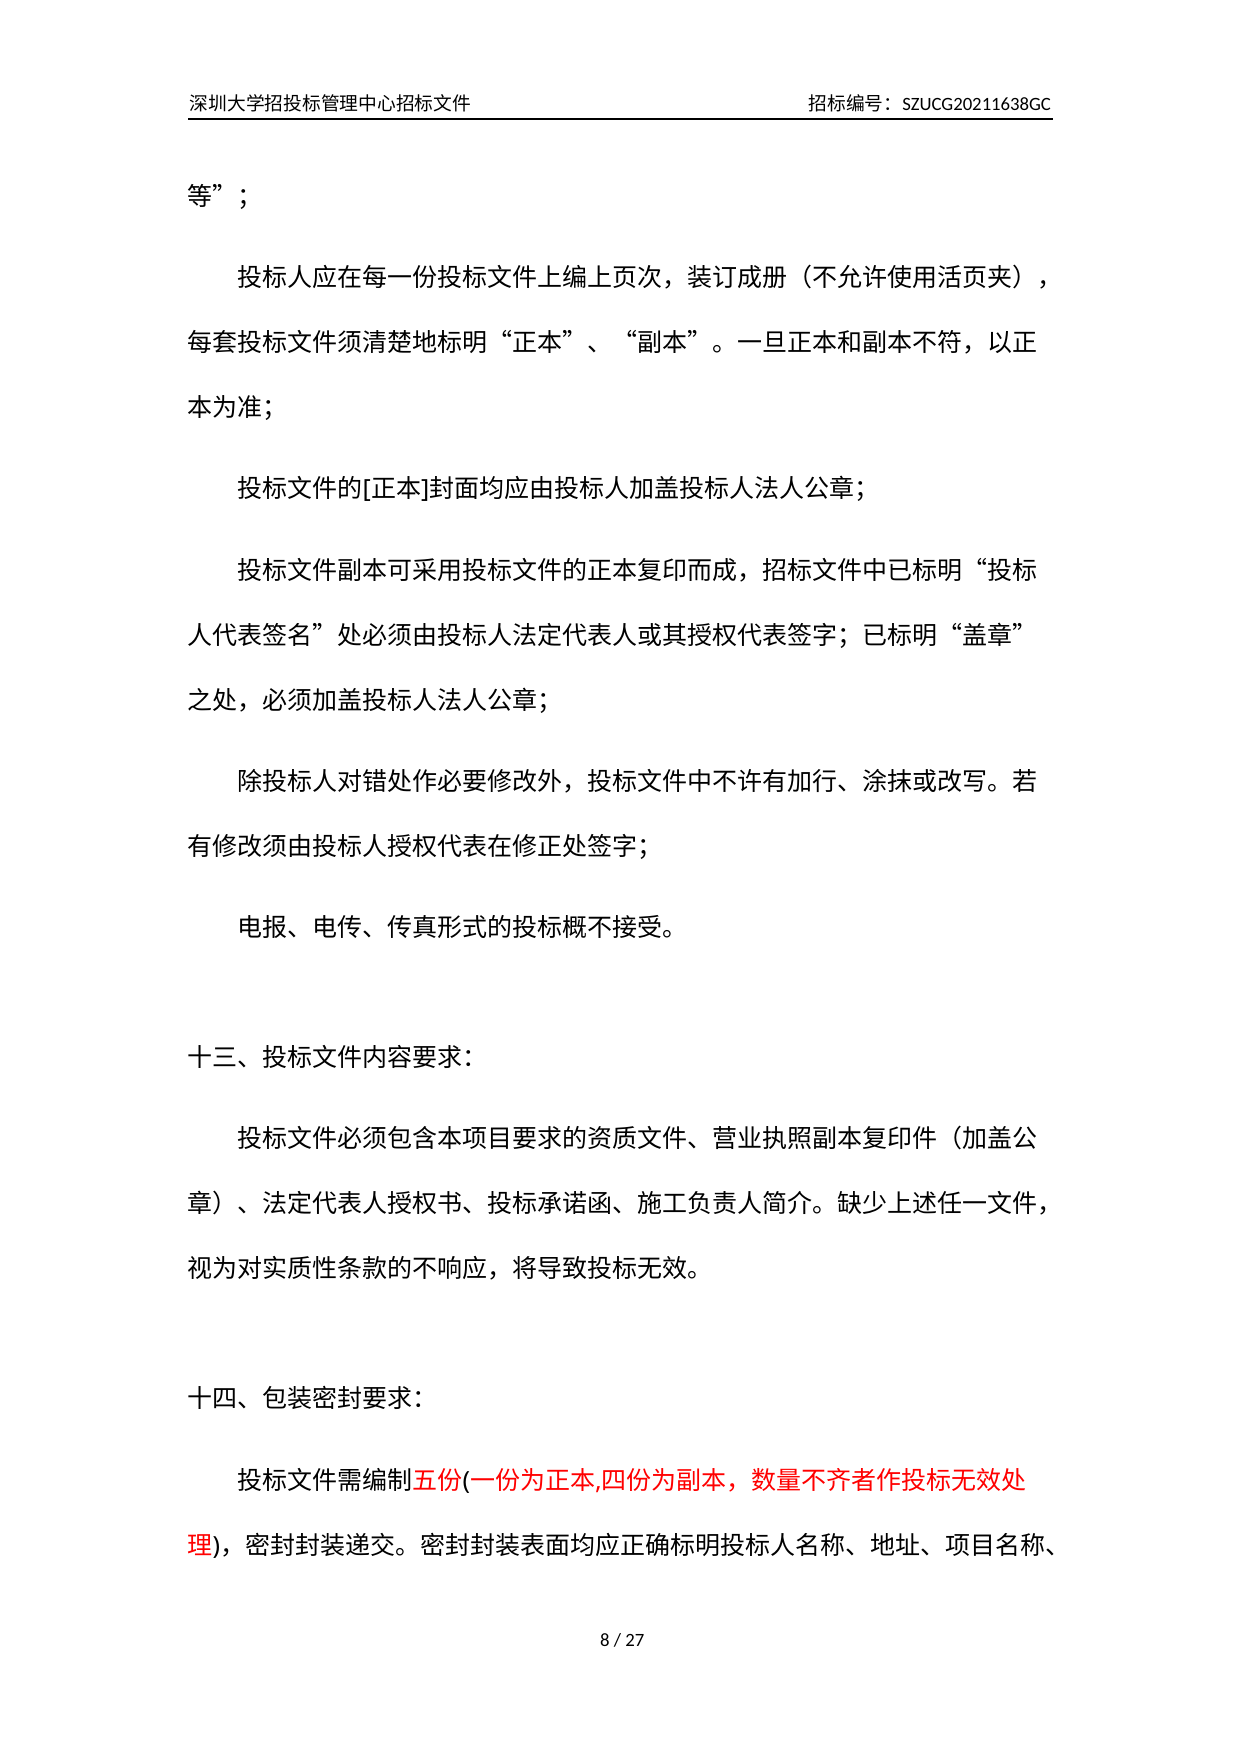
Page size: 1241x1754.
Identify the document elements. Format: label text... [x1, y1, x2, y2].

text 电报、电传、传真形式的投标概不接受。 [187, 893, 1053, 958]
text 投标文件副本可采用投标文件的正本复印而成，招标文件中已标明“投标人代表签名”处必须由投标人法定代表人或其授权代表签字；已标明“盖章”之处，必须加盖投标人法人公章； [187, 536, 1053, 731]
text 除投标人对错处作必要修改外，投标文件中不许有加行、涂抹或改写。若有修改须由投标人授权代表在修正处签字； [187, 747, 1053, 877]
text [187, 162, 1053, 227]
text 投标人应在每一份投标文件上编上页次，装订成册（不允许使用活页夹），每套投标文件须清楚地标明“正本”、“副本”。一旦正本和副本不符，以正本为准； [187, 243, 1053, 438]
text 十四、包装密封要求： [187, 1364, 1053, 1429]
text 投标文件必须包含本项目要求的资质文件、营业执照副本复印件（加盖公章）、法定代表人授权书、投标承诺函、施工负责人简介。缺少上述任一文件，视为对实质性条款的不响应，将导致投标无效。 [187, 1104, 1053, 1299]
text 投标文件的[正本]封面均应由投标人加盖投标人法人公章； [187, 454, 1053, 519]
text 十三、投标文件内容要求： [187, 1023, 1053, 1088]
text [187, 1446, 1053, 1576]
